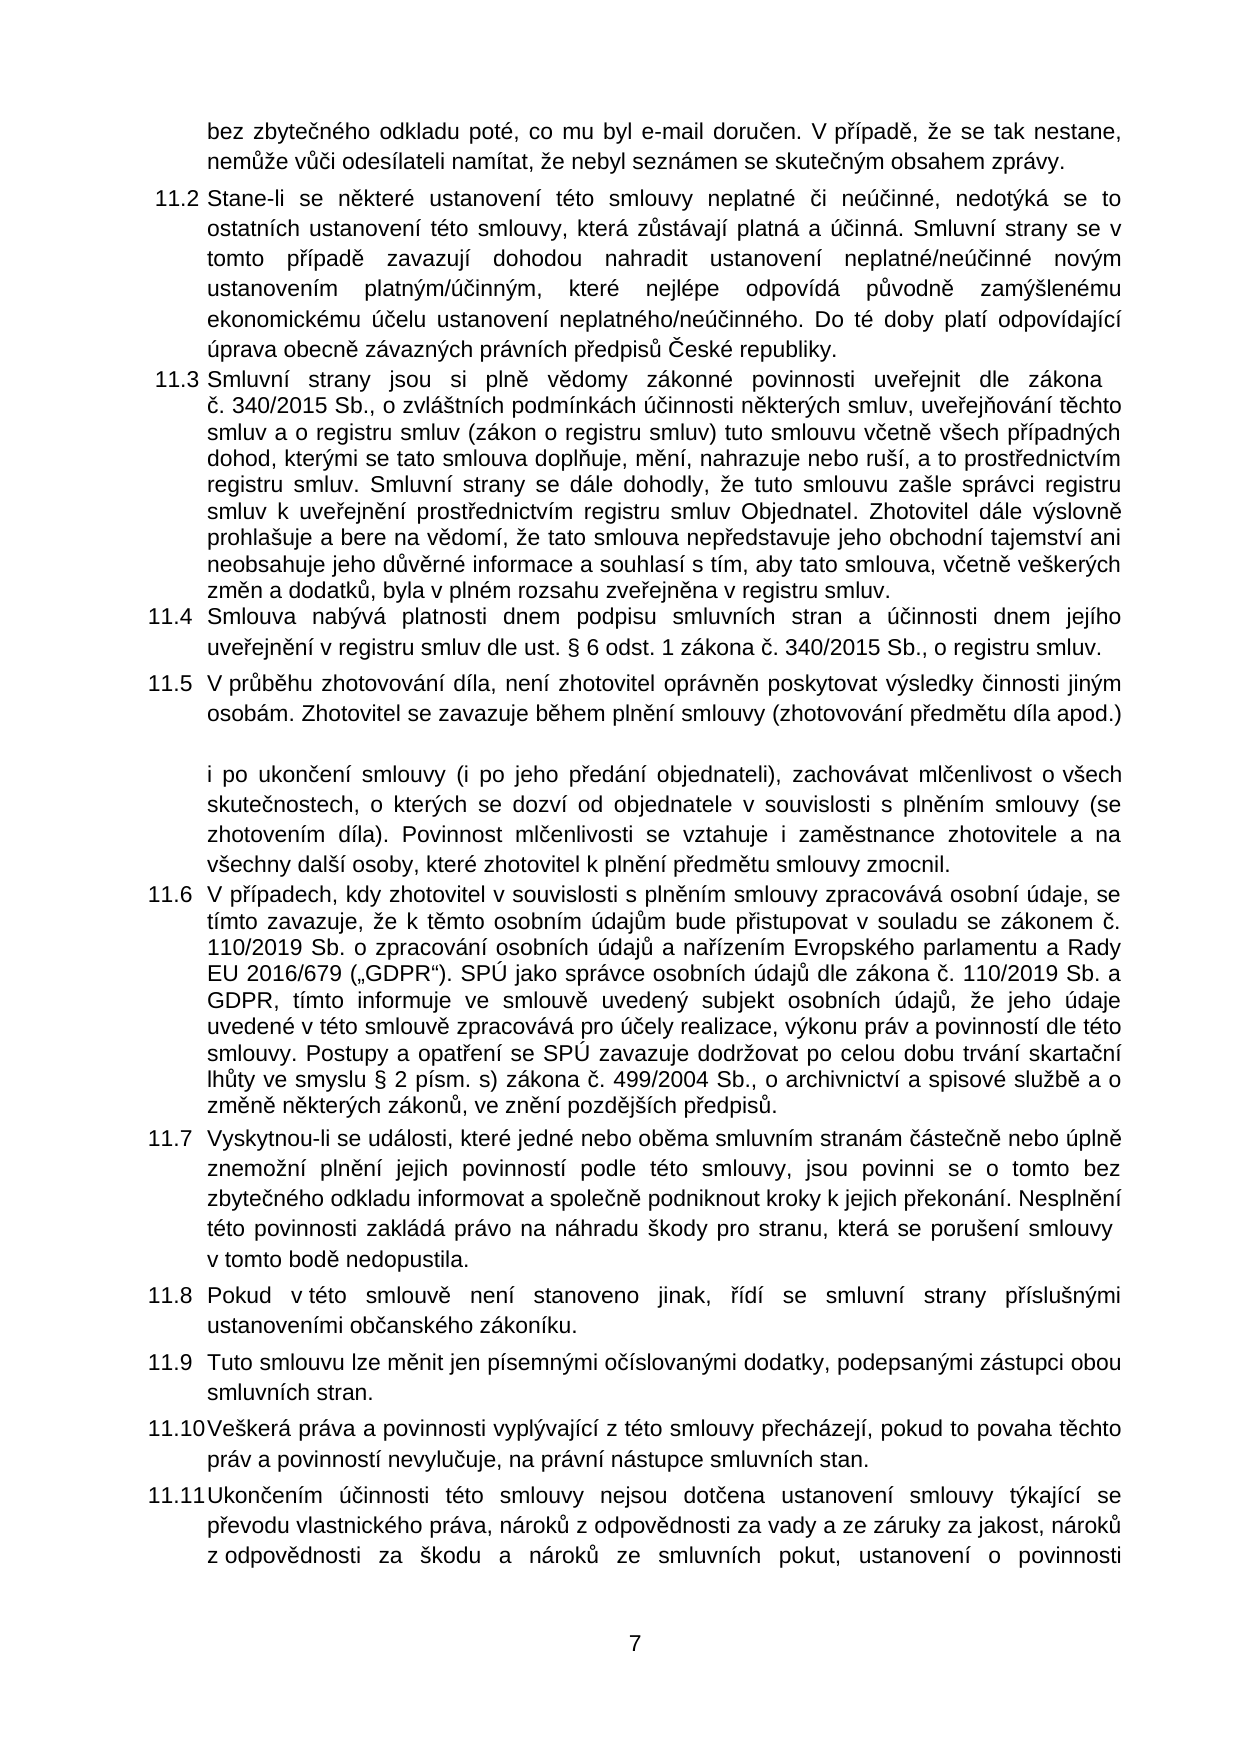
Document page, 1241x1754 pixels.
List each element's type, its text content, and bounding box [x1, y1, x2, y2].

list V případech, kdy zhotovitel v souvislosti s plněním smlouvy zpracovává osobní údaje, se tímto zavazuje, že k těmto osobním údajům bude přistupovat v souladu se zákonem č. 110/2019 Sb. o zpracování osobních údajů a nařízením Evropského parlamentu a Rady EU 2016/679 („GDPR“). SPÚ jako správce osobních údajů dle zákona č. 110/2019 Sb. a GDPR, tímto informuje ve smlouvě uvedený subjekt osobních údajů, že jeho údaje uvedené v této smlouvě zpracovává pro účely realizace, výkonu práv a povinností dle této smlouvy. Postupy a opatření se SPÚ zavazuje dodržovat po celou dobu trvání skartační lhůty ve smyslu § 2 písm. s) zákona č. 499/2004 Sb., o archivnictví a spisové službě a o změně některých zákonů, ve znění pozdějších předpisů. [148, 881, 1122, 1118]
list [148, 118, 1122, 175]
list Smlouva nabývá platnosti dnem podpisu smluvních stran a účinnosti dnem jejího uveřejnění v registru smluv dle ust. § 6 odst. 1 zákona č. 340/2015 Sb., o registru smluv. [148, 603, 1122, 660]
list Pokud v této smlouvě není stanoveno jinak, řídí se smluvní strany příslušnými ustanoveními občanského zákoníku. [148, 1282, 1122, 1339]
list V průběhu zhotovování díla, není zhotovitel oprávněn poskytovat výsledky činnosti jiným osobám. Zhotovitel se zavazuje během plnění smlouvy (zhotovování předmětu díla apod.) i po ukončení smlouvy (i po jeho předání objednateli), zachovávat mlčenlivost o všech skutečnostech, o kterých se dozví od objednatele v souvislosti s plněním smlouvy (se zhotovením díla). Povinnost mlčenlivosti se vztahuje i zaměstnance zhotovitele a na všechny další osoby, které zhotovitel k plnění předmětu smlouvy zmocnil. [148, 670, 1122, 877]
list Tuto smlouvu lze měnit jen písemnými očíslovanými dodatky, podepsanými zástupci obou smluvních stran. [148, 1349, 1122, 1405]
list Veškerá práva a povinnosti vyplývající z této smlouvy přecházejí, pokud to povaha těchto práv a povinností nevylučuje, na právní nástupce smluvních stan. [148, 1415, 1122, 1472]
list Stane-li se některé ustanovení této smlouvy neplatné či neúčinné, nedotýká se to ostatních ustanovení této smlouvy, která zůstávají platná a účinná. Smluvní strany se v tomto případě zavazují dohodou nahradit ustanovení neplatné/neúčinné novým ustanovením platným/účinným, které nejlépe odpovídá původně zamýšlenému ekonomickému účelu ustanovení neplatného/neúčinného. Do té doby platí odpovídající úprava obecně závazných právních předpisů České republiky. [154, 185, 1122, 362]
list Smluvní strany jsou si plně vědomy zákonné povinnosti uveřejnit dle zákona č. 340/2015 Sb., o zvláštních podmínkách účinnosti některých smluv, uveřejňování těchto smluv a o registru smluv (zákon o registru smluv) tuto smlouvu včetně všech případných dohod, kterými se tato smlouva doplňuje, mění, nahrazuje nebo ruší, a to prostřednictvím registru smluv. Smluvní strany se dále dohodly, že tuto smlouvu zašle správci registru smluv k uveřejnění prostřednictvím registru smluv Objednatel. Zhotovitel dále výslovně prohlašuje a bere na vědomí, že tato smlouva nepředstavuje jeho obchodní tajemství ani neobsahuje jeho důvěrné informace a souhlasí s tím, aby tato smlouva, včetně veškerých změn a dodatků, byla v plném rozsahu zveřejněna v registru smluv. [154, 366, 1122, 603]
list Vyskytnou-li se události, které jedné nebo oběma smluvním stranám částečně nebo úplně znemožní plnění jejich povinností podle této smlouvy, jsou povinni se o tomto bez zbytečného odkladu informovat a společně podniknout kroky k jejich překonání. Nesplnění této povinnosti zakládá právo na náhradu škody pro stranu, která se porušení smlouvy v tomto bodě nedopustila. [148, 1125, 1122, 1272]
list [148, 1482, 1122, 1569]
